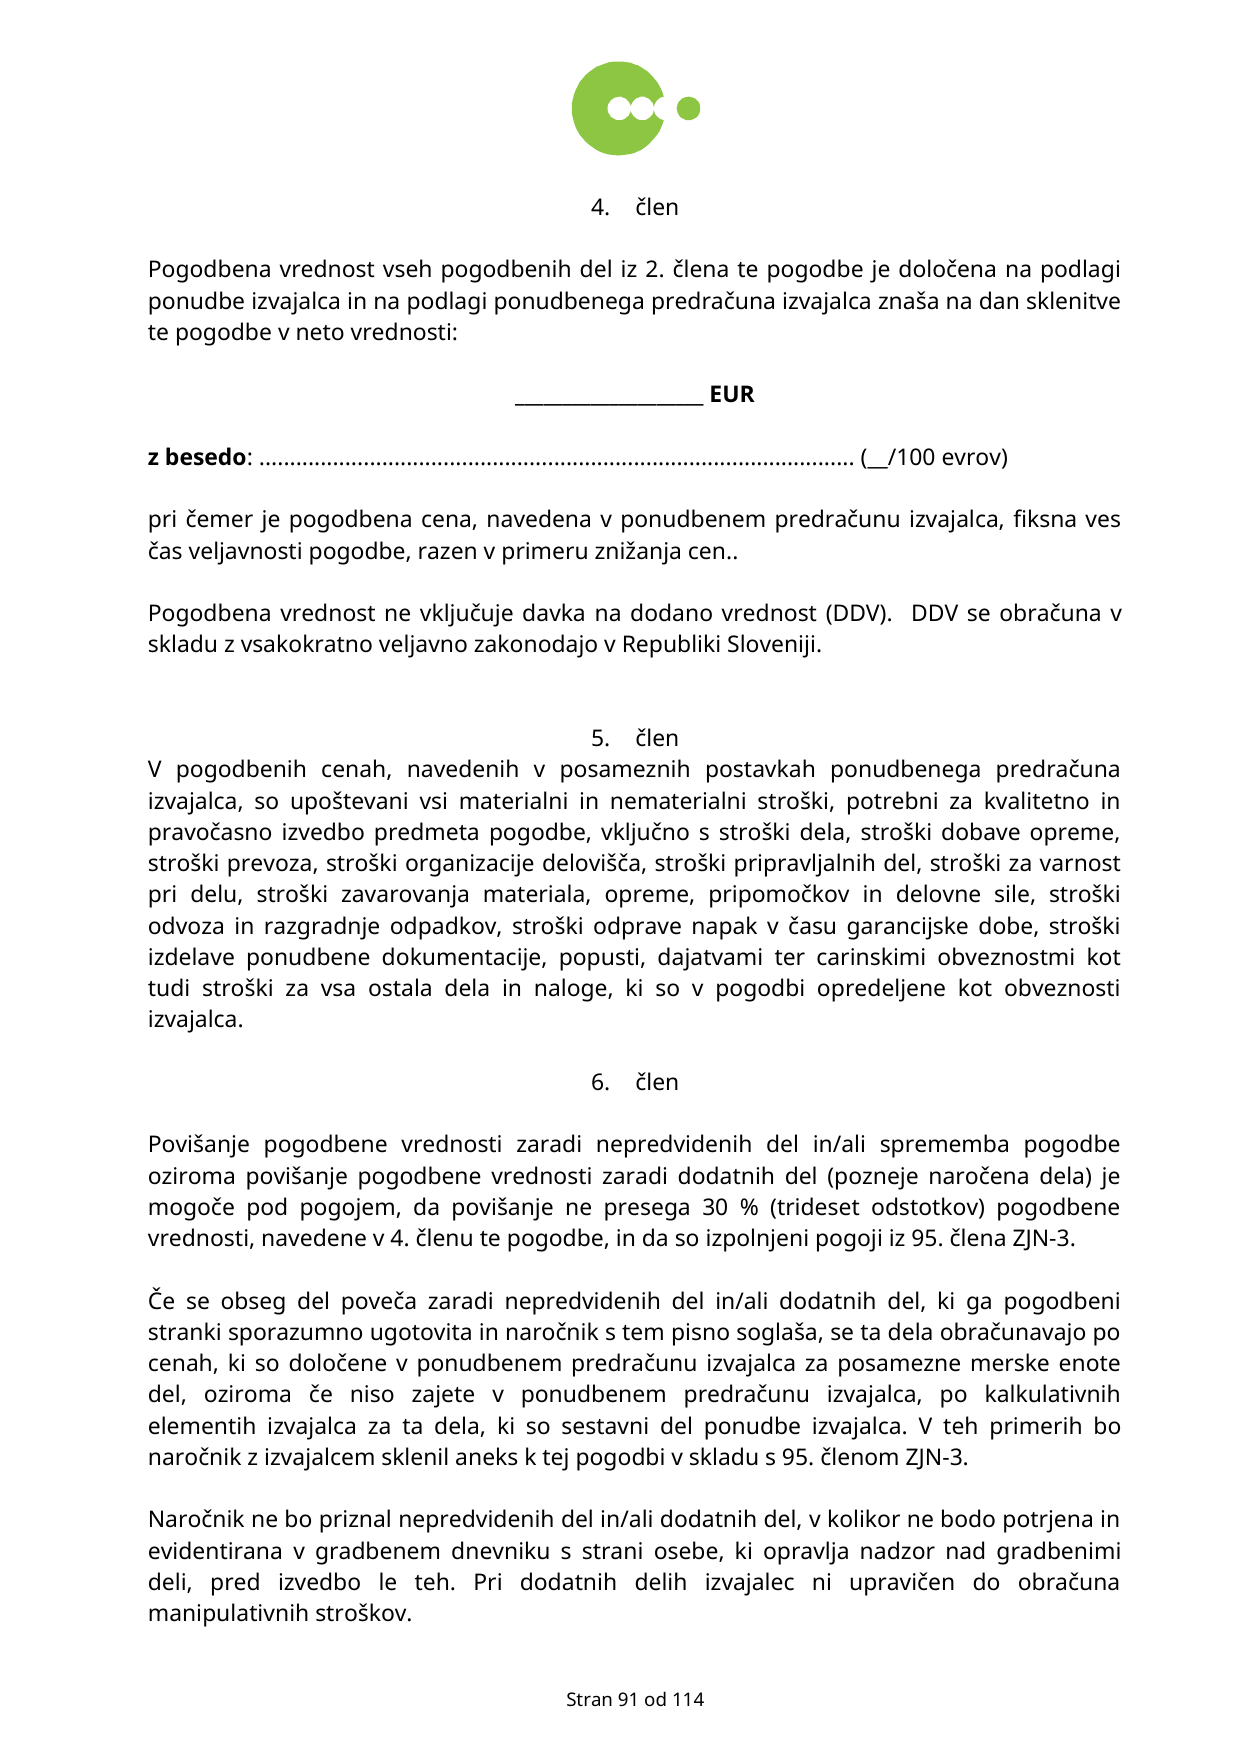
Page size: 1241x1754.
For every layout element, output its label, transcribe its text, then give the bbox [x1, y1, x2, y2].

text Naročnik ne bo priznal nepredvidenih del in/ali dodatnih del, v kolikor ne bodo potrjena in evidentirana v gradbenem dnevniku s strani osebe, ki opravlja nadzor nad gradbenimi deli, pred izvedbo le teh. Pri dodatnih delih izvajalec ni upravičen do obračuna manipulativnih stroškov. [148, 1503, 1122, 1628]
list z besedo: ................................................................................................. (__/100 evrov) [148, 441, 1122, 472]
text Povišanje pogodbene vrednosti zaradi nepredvidenih del in/ali sprememba pogodbe oziroma povišanje pogodbene vrednosti zaradi dodatnih del (pozneje naročena dela) je mogoče pod pogojem, da povišanje ne presega 30 % (trideset odstotkov) pogodbene vrednosti, navedene v 4. členu te pogodbe, in da so izpolnjeni pogoji iz 95. člena ZJN-3. [148, 1128, 1122, 1253]
list člen [148, 1066, 1122, 1097]
text Če se obseg del poveča zaradi nepredvidenih del in/ali dodatnih del, ki ga pogodbeni stranki sporazumno ugotovita in naročnik s tem pisno soglaša, se ta dela obračunavajo po cenah, ki so določene v ponudbenem predračunu izvajalca za posamezne merske enote del, oziroma če niso zajete v ponudbenem predračunu izvajalca, po kalkulativnih elementih izvajalca za ta dela, ki so sestavni del ponudbe izvajalca. V teh primerih bo naročnik z izvajalcem sklenil aneks k tej pogodbi v skladu s 95. členom ZJN-3. [148, 1285, 1122, 1472]
list Pogodbena vrednost vseh pogodbenih del iz 2. člena te pogodbe je določena na podlagi ponudbe izvajalca in na podlagi ponudbenega predračuna izvajalca znaša na dan sklenitve te pogodbe v neto vrednosti: [148, 253, 1122, 347]
list člen [148, 722, 1122, 753]
text Pogodbena vrednost ne vključuje davka na dodano vrednost (DDV). DDV se obračuna v skladu z vsakokratno veljavno zakonodajo v Republiki Sloveniji. [148, 597, 1122, 660]
text pri čemer je pogodbena cena, navedena v ponudbenem predračunu izvajalca, fiksna ves čas veljavnosti pogodbe, razen v primeru znižanja cen.. [148, 503, 1122, 566]
list člen [148, 191, 1122, 222]
text V pogodbenih cenah, navedenih v posameznih postavkah ponudbenega predračuna izvajalca, so upoštevani vsi materialni in nematerialni stroški, potrebni za kvalitetno in pravočasno izvedbo predmeta pogodbe, vključno s stroški dela, stroški dobave opreme, stroški prevoza, stroški organizacije delovišča, stroški pripravljalnih del, stroški za varnost pri delu, stroški zavarovanja materiala, opreme, pripomočkov in delovne sile, stroški odvoza in razgradnje odpadkov, stroški odprave napak v času garancijske dobe, stroški izdelave ponudbene dokumentacije, popusti, dajatvami ter carinskimi obveznostmi kot tudi stroški za vsa ostala dela in naloge, ki so v pogodbi opredeljene kot obveznosti izvajalca. [148, 753, 1122, 1035]
list ____________________ EUR [148, 378, 1122, 410]
